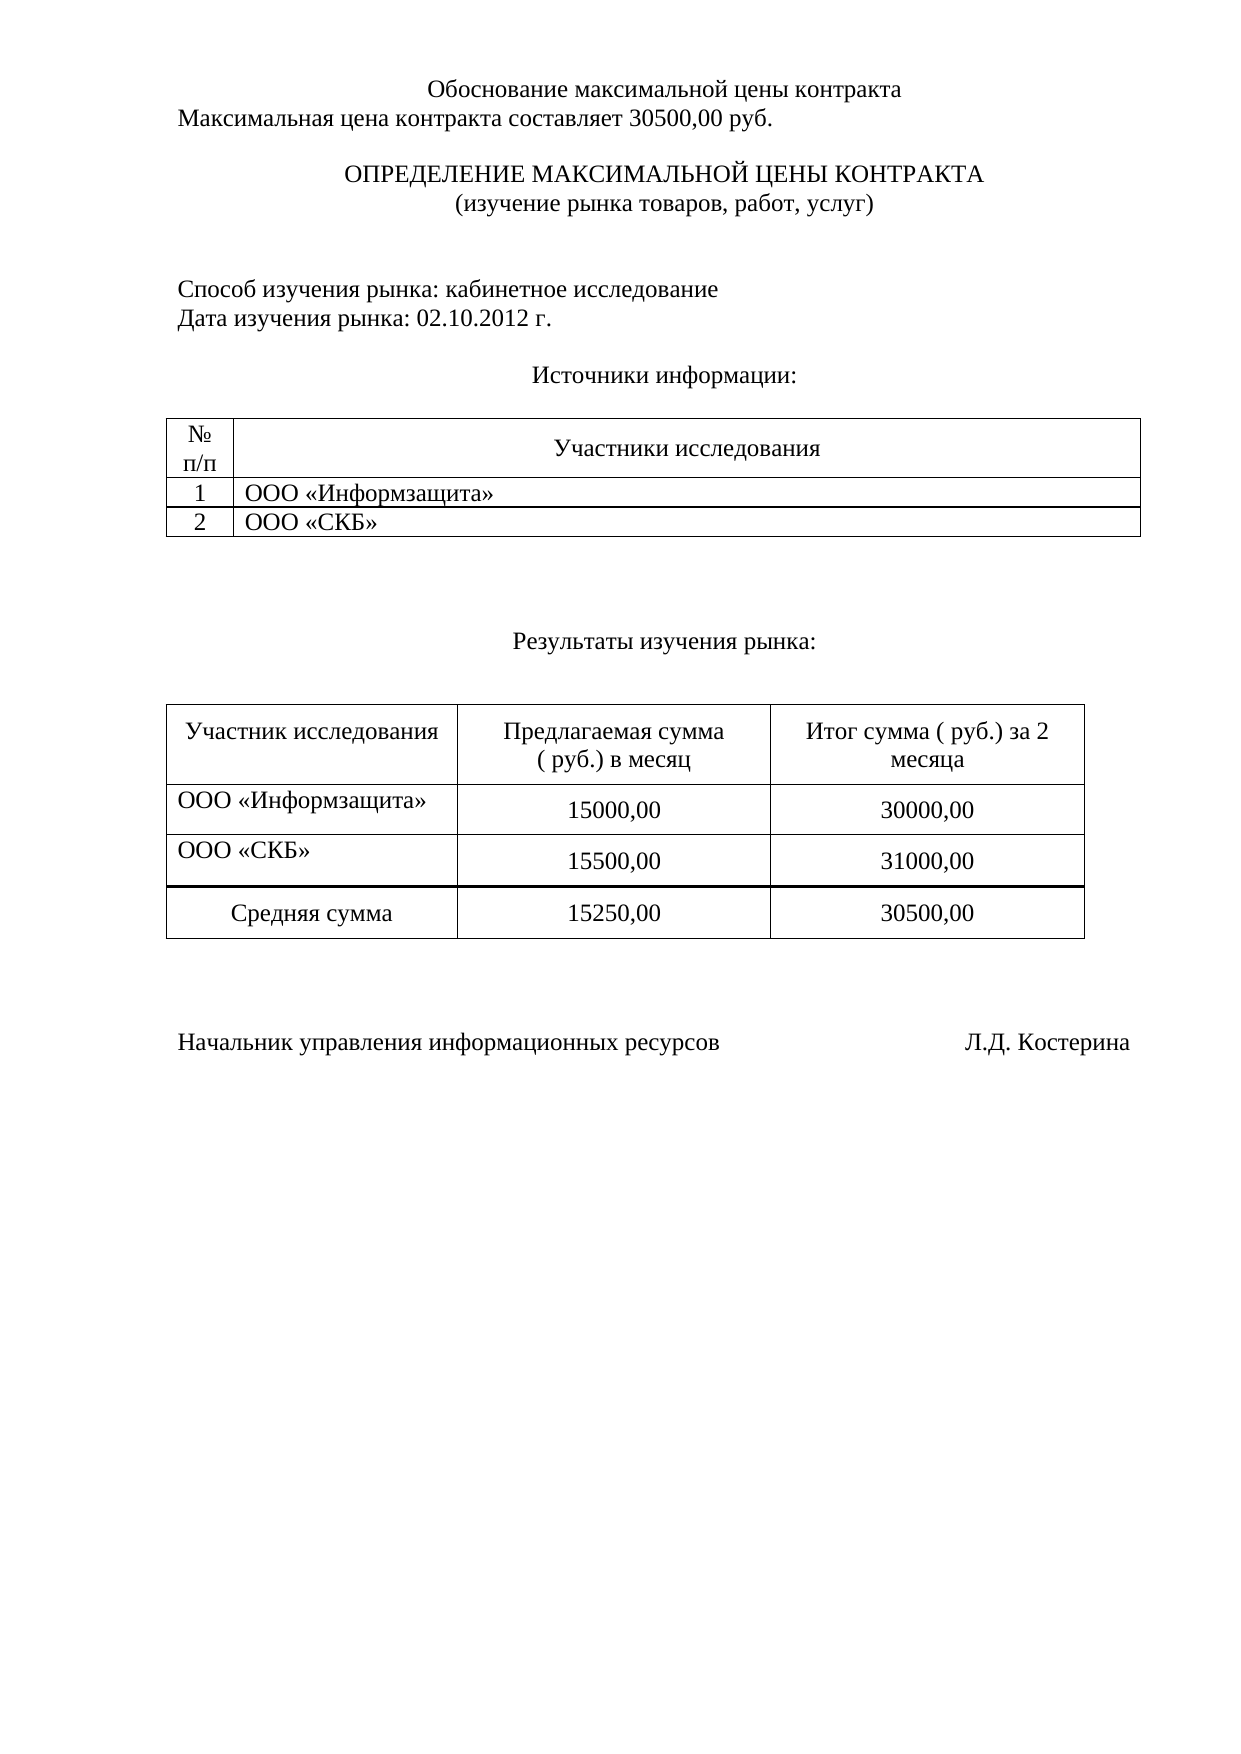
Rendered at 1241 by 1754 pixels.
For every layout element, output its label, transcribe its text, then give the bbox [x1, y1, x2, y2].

table_header Итог сумма ( руб.) за 2 месяца [771, 705, 1084, 784]
text (изучение рынка товаров, работ, услуг) [177, 188, 1152, 217]
table_cell Средняя сумма [167, 888, 457, 938]
table_cell ООО «СКБ» [167, 835, 457, 885]
table_cell ООО «СКБ» [234, 508, 1140, 536]
table_cell 15000,00 [458, 785, 770, 834]
table_cell ООО «Информзащита» [167, 785, 457, 834]
table_cell 15250,00 [458, 888, 770, 938]
text Обоснование максимальной цены контракта [177, 74, 1152, 103]
table_cell ООО «Информзащита» [234, 478, 1140, 506]
table_cell 31000,00 [771, 835, 1084, 885]
table_header № п/п [167, 419, 233, 477]
table_header Участник исследования [167, 705, 457, 784]
table_header Участники исследования [234, 419, 1140, 477]
table_cell 1 [167, 478, 233, 506]
table_header Предлагаемая сумма ( руб.) в месяц [458, 705, 770, 784]
text Дата изучения рынка: 02.10.2012 г. [177, 303, 1152, 332]
table_cell 30000,00 [771, 785, 1084, 834]
table_cell 15500,00 [458, 835, 770, 885]
text ОПРЕДЕЛЕНИЕ МАКСИМАЛЬНОЙ ЦЕНЫ КОНТРАКТА [177, 159, 1152, 188]
text Источники информации: [177, 361, 1152, 389]
text Способ изучения рынка: кабинетное исследование [177, 274, 1152, 303]
table_cell 2 [167, 508, 233, 536]
text Результаты изучения рынка: [177, 626, 1152, 655]
text Начальник управления информационных ресурсов Л.Д. Костерина [177, 1027, 1152, 1056]
text Максимальная цена контракта составляет 30500,00 руб. [177, 103, 1152, 131]
table_cell 30500,00 [771, 888, 1084, 938]
